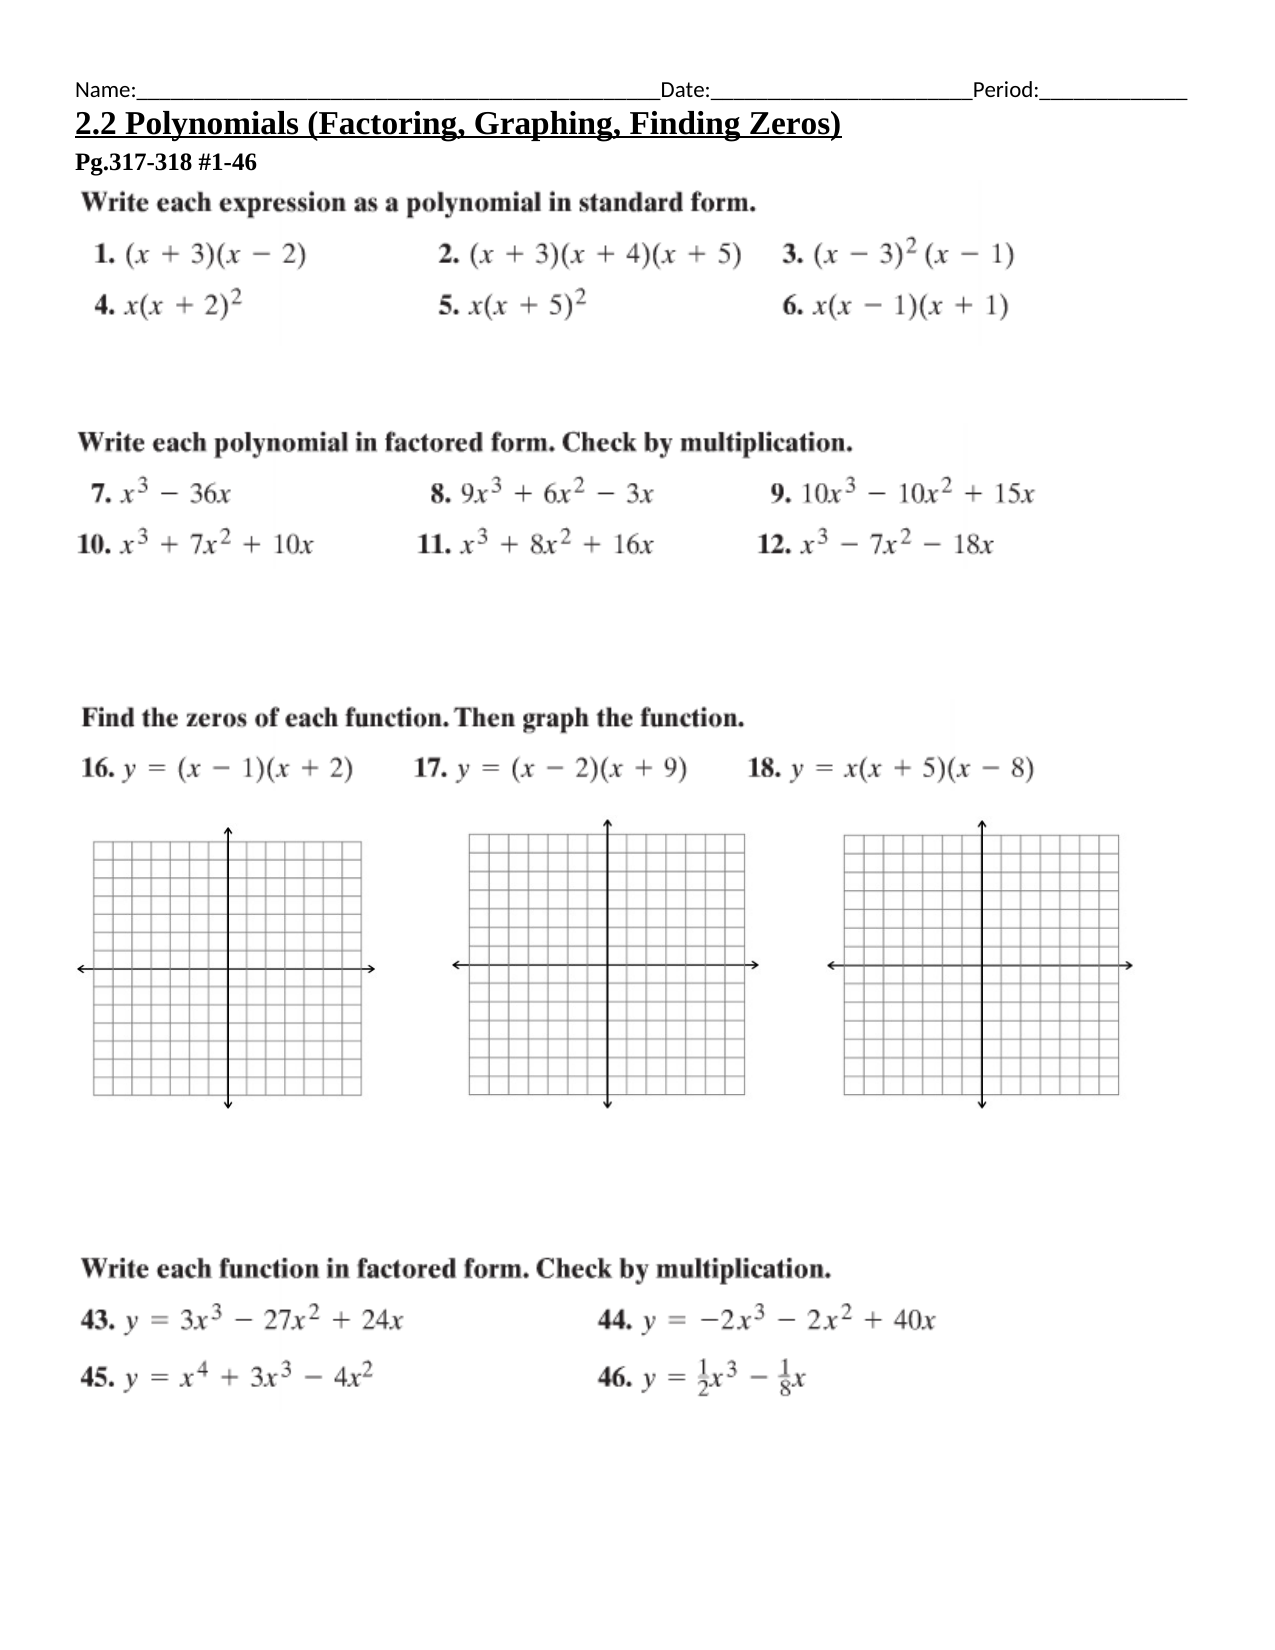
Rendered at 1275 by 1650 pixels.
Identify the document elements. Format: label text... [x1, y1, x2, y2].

picture [75, 699, 1050, 791]
text 2.2 Polynomials (Factoring, Graphing, Finding Zeros) [75, 103, 1200, 141]
picture [75, 423, 1050, 569]
picture [825, 816, 1141, 1114]
picture [450, 815, 767, 1114]
picture [75, 1244, 954, 1412]
text Pg.317-318 #1-46 [75, 147, 1200, 176]
picture [75, 823, 383, 1114]
picture [75, 180, 1049, 346]
